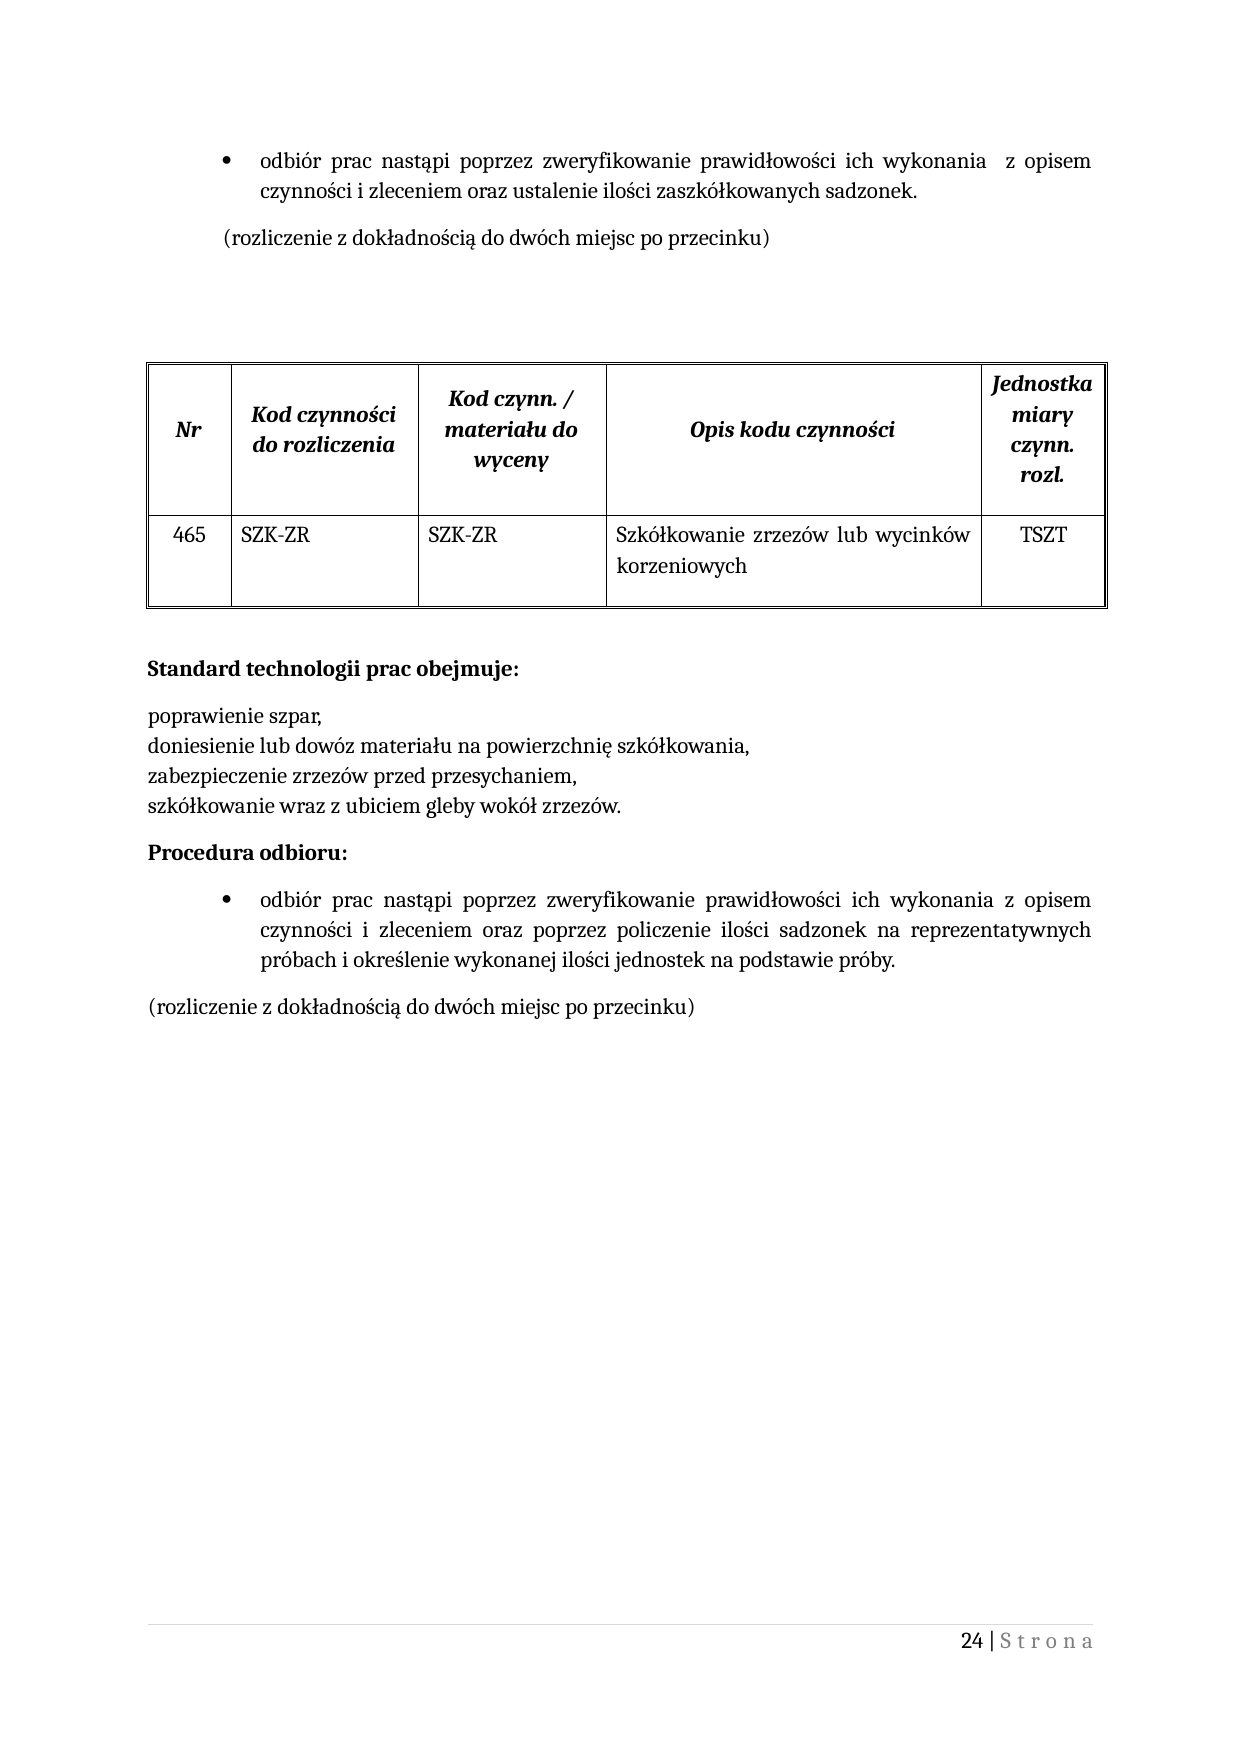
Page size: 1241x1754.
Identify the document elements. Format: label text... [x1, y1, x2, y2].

table_header Kod czynn. / materiału do wyceny [419, 365, 606, 515]
table_header Kod czynności do rozliczenia [232, 365, 418, 515]
table_header Jednostka miary czynn. rozl. [982, 365, 1104, 515]
list doniesienie lub dowóz materiału na powierzchnię szkółkowania, [148, 733, 1093, 759]
table_cell SZK-ZR [419, 516, 606, 606]
list poprawienie szpar, [148, 702, 1093, 729]
table_cell TSZT [982, 516, 1104, 606]
list szkółkowanie wraz z ubiciem gleby wokół zrzezów. [148, 793, 1093, 819]
text Standard technologii prac obejmuje: [148, 656, 1093, 682]
list odbiór prac nastąpi poprzez zweryfikowanie prawidłowości ich wykonania z opisem czynności i zleceniem oraz ustalenie ilości zaszkółkowanych sadzonek. [223, 148, 1093, 204]
list odbiór prac nastąpi poprzez zweryfikowanie prawidłowości ich wykonania z opisem czynności i zleceniem oraz poprzez policzenie ilości sadzonek na reprezentatywnych próbach i określenie wykonanej ilości jednostek na podstawie próby. [223, 887, 1093, 973]
list zabezpieczenie zrzezów przed przesychaniem, [148, 763, 1093, 789]
table_header Nr [149, 365, 231, 515]
table_header Opis kodu czynności [607, 365, 981, 515]
text Procedura odbioru: [148, 840, 1093, 866]
text (rozliczenie z dokładnością do dwóch miejsc po przecinku) [223, 225, 1093, 251]
table_cell SZK-ZR [232, 516, 418, 606]
table_cell Szkółkowanie zrzezów lub wycinków korzeniowych [607, 516, 981, 606]
table_cell 465 [149, 516, 231, 606]
text (rozliczenie z dokładnością do dwóch miejsc po przecinku) [148, 994, 1093, 1020]
